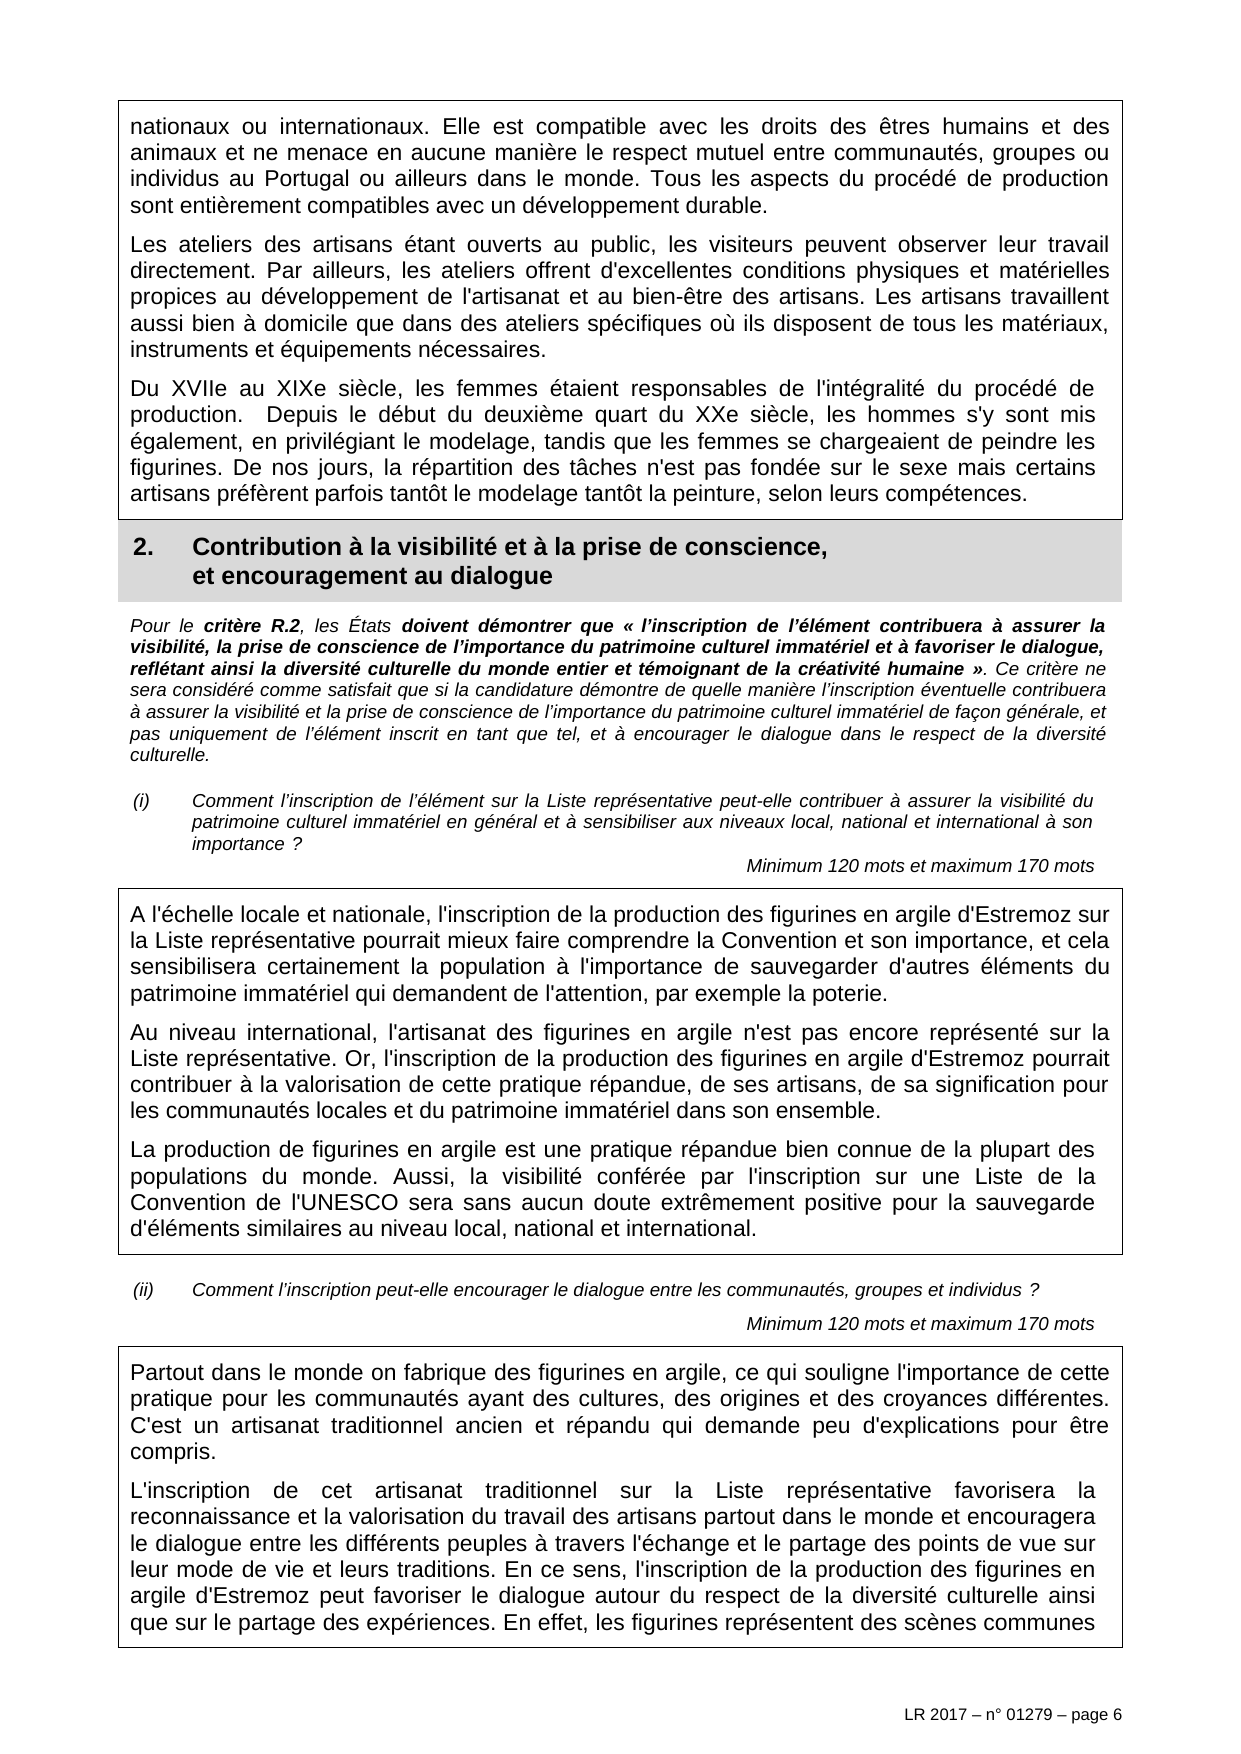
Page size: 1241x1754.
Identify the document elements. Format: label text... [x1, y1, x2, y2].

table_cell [119, 1347, 1122, 1647]
table_cell Comment l’inscription de l’élément sur la Liste représentative peut-elle contribuer à assurer la visibilité du patrimoine culturel immatériel en général et à sensibiliser aux niveaux local, national et international à son importance ? Minimum 120 mots et maximum 170 mots [118, 778, 1122, 888]
table_cell 2. Contribution à la visibilité et à la prise de conscience, et encouragement au dialogue [118, 520, 1122, 602]
table_cell A l'échelle locale et nationale, l'inscription de la production des figurines en argile d'Estremoz sur la Liste représentative pourrait mieux faire comprendre la Convention et son importance, et cela sensibilisera certainement la population à l'importance de sauvegarder d'autres éléments du patrimoine immatériel qui demandent de l'attention, par exemple la poterie. Au niveau international, l'artisanat des figurines en argile n'est pas encore représenté sur la Liste représentative. Or, l'inscription de la production des figurines en argile d'Estremoz pourrait contribuer à la valorisation de cette pratique répandue, de ses artisans, de sa signification pour les communautés locales et du patrimoine immatériel dans son ensemble. La production de figurines en argile est une pratique répandue bien connue de la plupart des populations du monde. Aussi, la visibilité conférée par l'inscription sur une Liste de la Convention de l'UNESCO sera sans aucun doute extrêmement positive pour la sauvegarde d'éléments similaires au niveau local, national et international. [119, 889, 1122, 1253]
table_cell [119, 101, 1122, 518]
table_cell Comment l’inscription peut-elle encourager le dialogue entre les communautés, groupes et individus ? Minimum 120 mots et maximum 170 mots [118, 1255, 1122, 1346]
table_cell Pour le critère R.2, les États doivent démontrer que « l’inscription de l’élément contribuera à assurer la visibilité, la prise de conscience de l’importance du patrimoine culturel immatériel et à favoriser le dialogue, reflétant ainsi la diversité culturelle du monde entier et témoignant de la créativité humaine ». Ce critère ne sera considéré comme satisfait que si la candidature démontre de quelle manière l’inscription éventuelle contribuera à assurer la visibilité et la prise de conscience de l’importance du patrimoine culturel immatériel de façon générale, et pas uniquement de l’élément inscrit en tant que tel, et à encourager le dialogue dans le respect de la diversité culturelle. [118, 602, 1122, 778]
